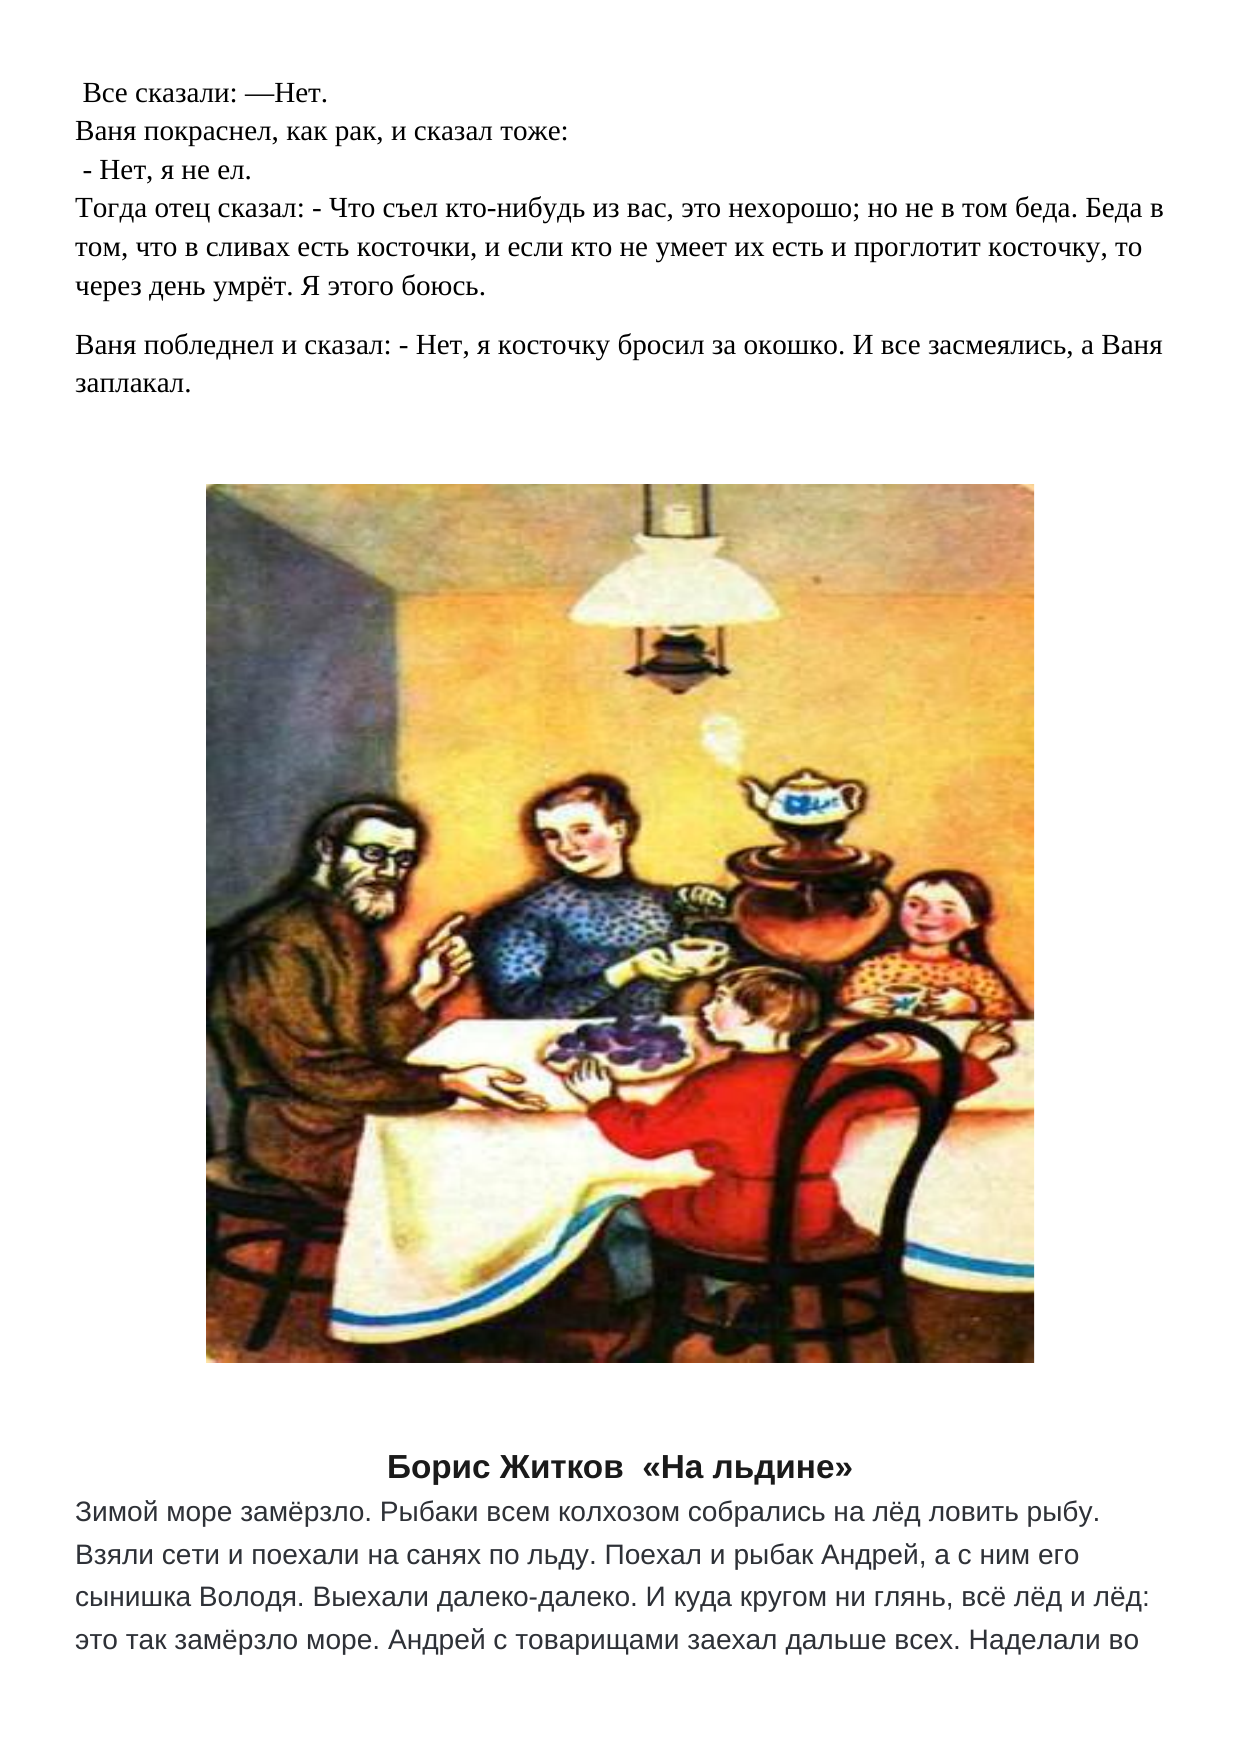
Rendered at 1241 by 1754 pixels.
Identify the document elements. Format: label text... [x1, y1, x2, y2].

text Ваня покраснел, как рак, и сказал тоже: [75, 113, 1165, 147]
text Тогда отец сказал: - Что съел кто-нибудь из вас, это нехорошо; но не в том беда. Беда в том, что в сливах есть косточки, и если кто не умеет их есть и проглотит косточку, то через день умрёт. Я этого боюсь. [75, 191, 1165, 301]
picture [206, 484, 1035, 1363]
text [75, 1485, 1165, 1655]
text Борис Житков «На льдине» [75, 1447, 1165, 1485]
text - Нет, я не ел. [75, 152, 1165, 186]
text Ваня побледнел и сказал: - Нет, я косточку бросил за окошко. И все засмеялись, а Ваня заплакал. [75, 327, 1165, 399]
text Все сказали: —Нет. [75, 75, 1165, 108]
